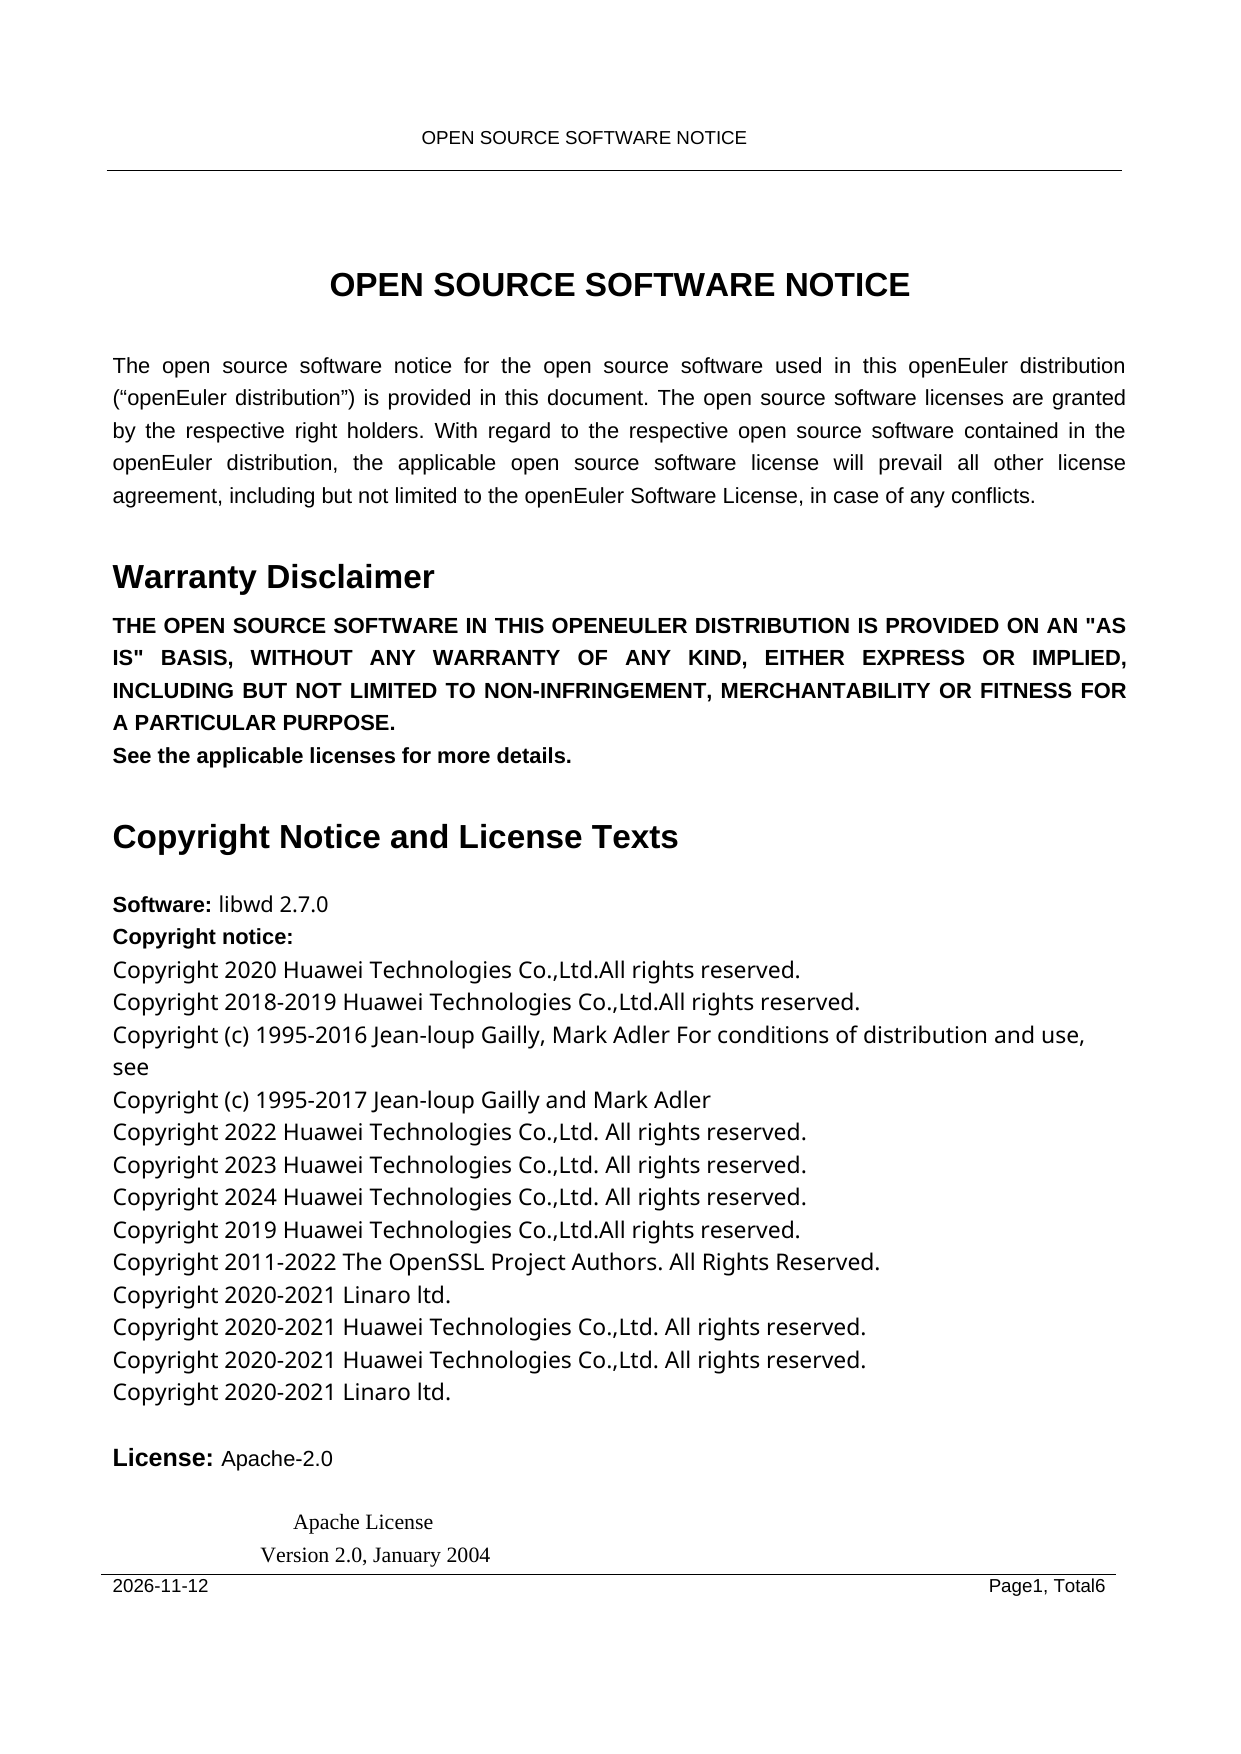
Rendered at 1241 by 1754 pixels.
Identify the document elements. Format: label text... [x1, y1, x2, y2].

text OPEN SOURCE SOFTWARE NOTICE [112, 251, 1128, 316]
text Warranty Disclaimer [112, 544, 1128, 609]
text Copyright 2020 Huawei Technologies Co.,Ltd.All rights reserved. Copyright 2018-2019 Huawei Technologies Co.,Ltd.All rights reserved. Copyright (c) 1995-2016 Jean-loup Gailly, Mark Adler For conditions of distribution and use, see Copyright (c) 1995-2017 Jean-loup Gailly and Mark Adler Copyright 2022 Huawei Technologies Co.,Ltd. All rights reserved. Copyright 2023 Huawei Technologies Co.,Ltd. All rights reserved. Copyright 2024 Huawei Technologies Co.,Ltd. All rights reserved. Copyright 2019 Huawei Technologies Co.,Ltd.All rights reserved. Copyright 2011-2022 The OpenSSL Project Authors. All Rights Reserved. Copyright 2020-2021 Linaro ltd. Copyright 2020-2021 Huawei Technologies Co.,Ltd. All rights reserved. Copyright 2020-2021 Huawei Technologies Co.,Ltd. All rights reserved. Copyright 2020-2021 Linaro ltd. [112, 953, 1128, 1441]
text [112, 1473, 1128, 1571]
text THE OPEN SOURCE SOFTWARE IN THIS OPENEULER DISTRIBUTION IS PROVIDED ON AN "AS IS" BASIS, WITHOUT ANY WARRANTY OF ANY KIND, EITHER EXPRESS OR IMPLIED, INCLUDING BUT NOT LIMITED TO NON-INFRINGEMENT, MERCHANTABILITY OR FITNESS FOR A PARTICULAR PURPOSE. See the applicable licenses for more details. [112, 609, 1128, 771]
text Software: libwd 2.7.0 [112, 888, 1128, 921]
text The open source software notice for the open source software used in this openEuler distribution (“openEuler distribution”) is provided in this document. The open source software licenses are granted by the respective right holders. With regard to the respective open source software contained in the openEuler distribution, the applicable open source software license will prevail all other license agreement, including but not limited to the openEuler Software License, in case of any conflicts. [112, 349, 1128, 511]
text Copyright Notice and License Texts [112, 804, 1128, 869]
text Copyright notice: [112, 921, 1128, 953]
text License: Apache-2.0 [112, 1441, 1128, 1473]
